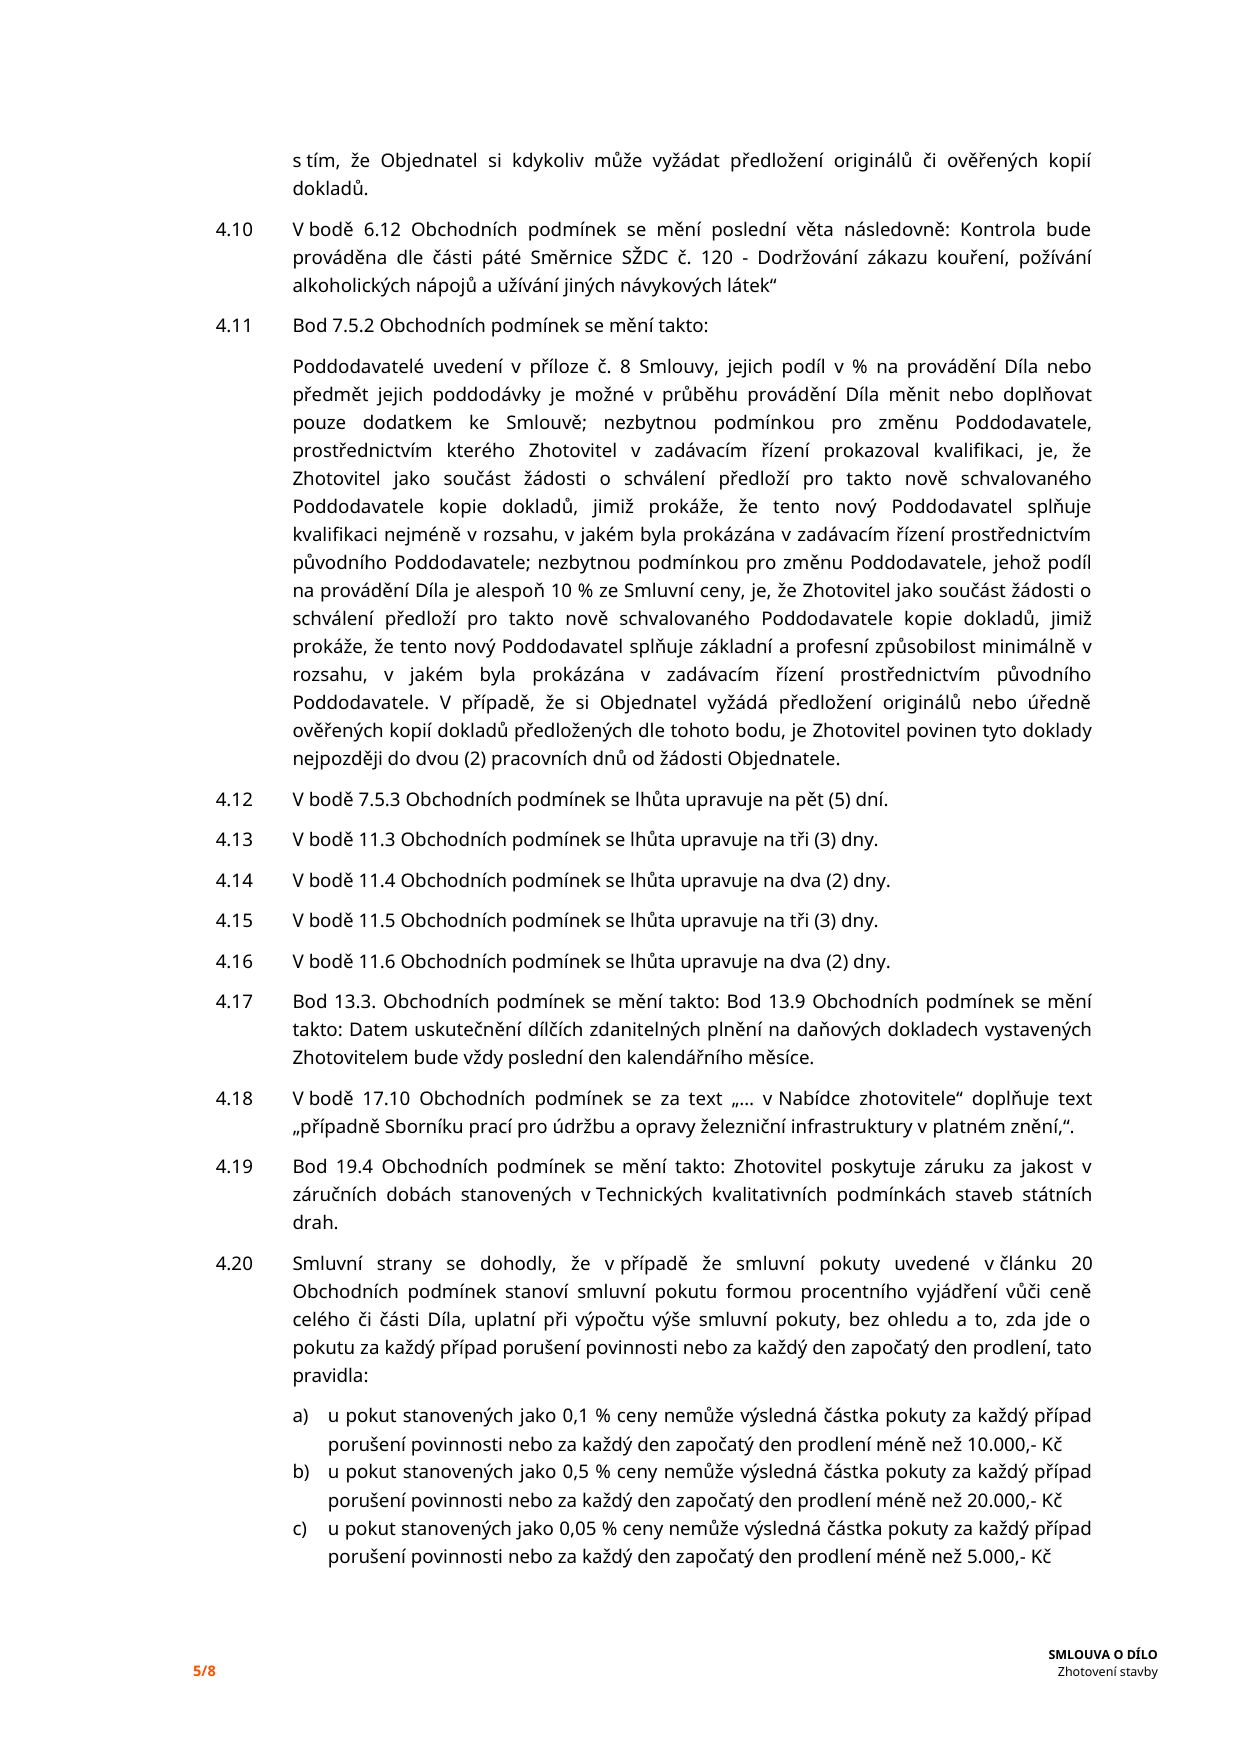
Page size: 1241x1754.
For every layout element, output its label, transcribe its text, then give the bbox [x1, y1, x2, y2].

text V bodě 11.6 Obchodních podmínek se lhůta upravuje na dva (2) dny. [216, 948, 1093, 973]
text Bod 7.5.2 Obchodních podmínek se mění takto: [216, 313, 1093, 338]
text Bod 13.3. Obchodních podmínek se mění takto: Bod 13.9 Obchodních podmínek se mění takto: Datem uskutečnění dílčích zdanitelných plnění na daňových dokladech vystavených Zhotovitelem bude vždy poslední den kalendářního měsíce. [216, 988, 1093, 1070]
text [216, 147, 1093, 201]
text Bod 19.4 Obchodních podmínek se mění takto: Zhotovitel poskytuje záruku za jakost v záručních dobách stanovených v Technických kvalitativních podmínkách staveb státních drah. [216, 1154, 1093, 1235]
text V bodě 7.5.3 Obchodních podmínek se lhůta upravuje na pět (5) dní. [216, 786, 1093, 811]
text u pokut stanovených jako 0,05 % ceny nemůže výsledná částka pokuty za každý případ porušení povinnosti nebo za každý den započatý den prodlení méně než 5.000,- Kč [292, 1515, 1093, 1568]
text V bodě 11.4 Obchodních podmínek se lhůta upravuje na dva (2) dny. [216, 867, 1093, 892]
text Poddodavatelé uvedení v příloze č. 8 Smlouvy, jejich podíl v % na provádění Díla nebo předmět jejich poddodávky je možné v průběhu provádění Díla měnit nebo doplňovat pouze dodatkem ke Smlouvě; nezbytnou podmínkou pro změnu Poddodavatele, prostřednictvím kterého Zhotovitel v zadávacím řízení prokazoval kvalifikaci, je, že Zhotovitel jako součást žádosti o schválení předloží pro takto nově schvalovaného Poddodavatele kopie dokladů, jimiž prokáže, že tento nový Poddodavatel splňuje kvalifikaci nejméně v rozsahu, v jakém byla prokázána v zadávacím řízení prostřednictvím původního Poddodavatele; nezbytnou podmínkou pro změnu Poddodavatele, jehož podíl na provádění Díla je alespoň 10 % ze Smluvní ceny, je, že Zhotovitel jako součást žádosti o schválení předloží pro takto nově schvalovaného Poddodavatele kopie dokladů, jimiž prokáže, že tento nový Poddodavatel splňuje základní a profesní způsobilost minimálně v rozsahu, v jakém byla prokázána v zadávacím řízení prostřednictvím původního Poddodavatele. V případě, že si Objednatel vyžádá předložení originálů nebo úředně ověřených kopií dokladů předložených dle tohoto bodu, je Zhotovitel povinen tyto doklady nejpozději do dvou (2) pracovních dnů od žádosti Objednatele. [292, 353, 1093, 771]
text V bodě 6.12 Obchodních podmínek se mění poslední věta následovně: Kontrola bude prováděna dle části páté Směrnice SŽDC č. 120 - Dodržování zákazu kouření, požívání alkoholických nápojů a užívání jiných návykových látek“ [216, 216, 1093, 298]
text Smluvní strany se dohodly, že v případě že smluvní pokuty uvedené v článku 20 Obchodních podmínek stanoví smluvní pokutu formou procentního vyjádření vůči ceně celého či části Díla, uplatní při výpočtu výše smluvní pokuty, bez ohledu a to, zda jde o pokutu za každý případ porušení povinnosti nebo za každý den započatý den prodlení, tato pravidla: [216, 1250, 1093, 1388]
text V bodě 17.10 Obchodních podmínek se za text „… v Nabídce zhotovitele“ doplňuje text „případně Sborníku prací pro údržbu a opravy železniční infrastruktury v platném znění,“. [216, 1085, 1093, 1139]
list u pokut stanovených jako 0,1 % ceny nemůže výsledná částka pokuty za každý případ porušení povinnosti nebo za každý den započatý den prodlení méně než 10.000,- Kč [292, 1403, 1093, 1456]
text V bodě 11.3 Obchodních podmínek se lhůta upravuje na tři (3) dny. [216, 826, 1093, 852]
text u pokut stanovených jako 0,5 % ceny nemůže výsledná částka pokuty za každý případ porušení povinnosti nebo za každý den započatý den prodlení méně než 20.000,- Kč [292, 1459, 1093, 1512]
text V bodě 11.5 Obchodních podmínek se lhůta upravuje na tři (3) dny. [216, 907, 1093, 933]
